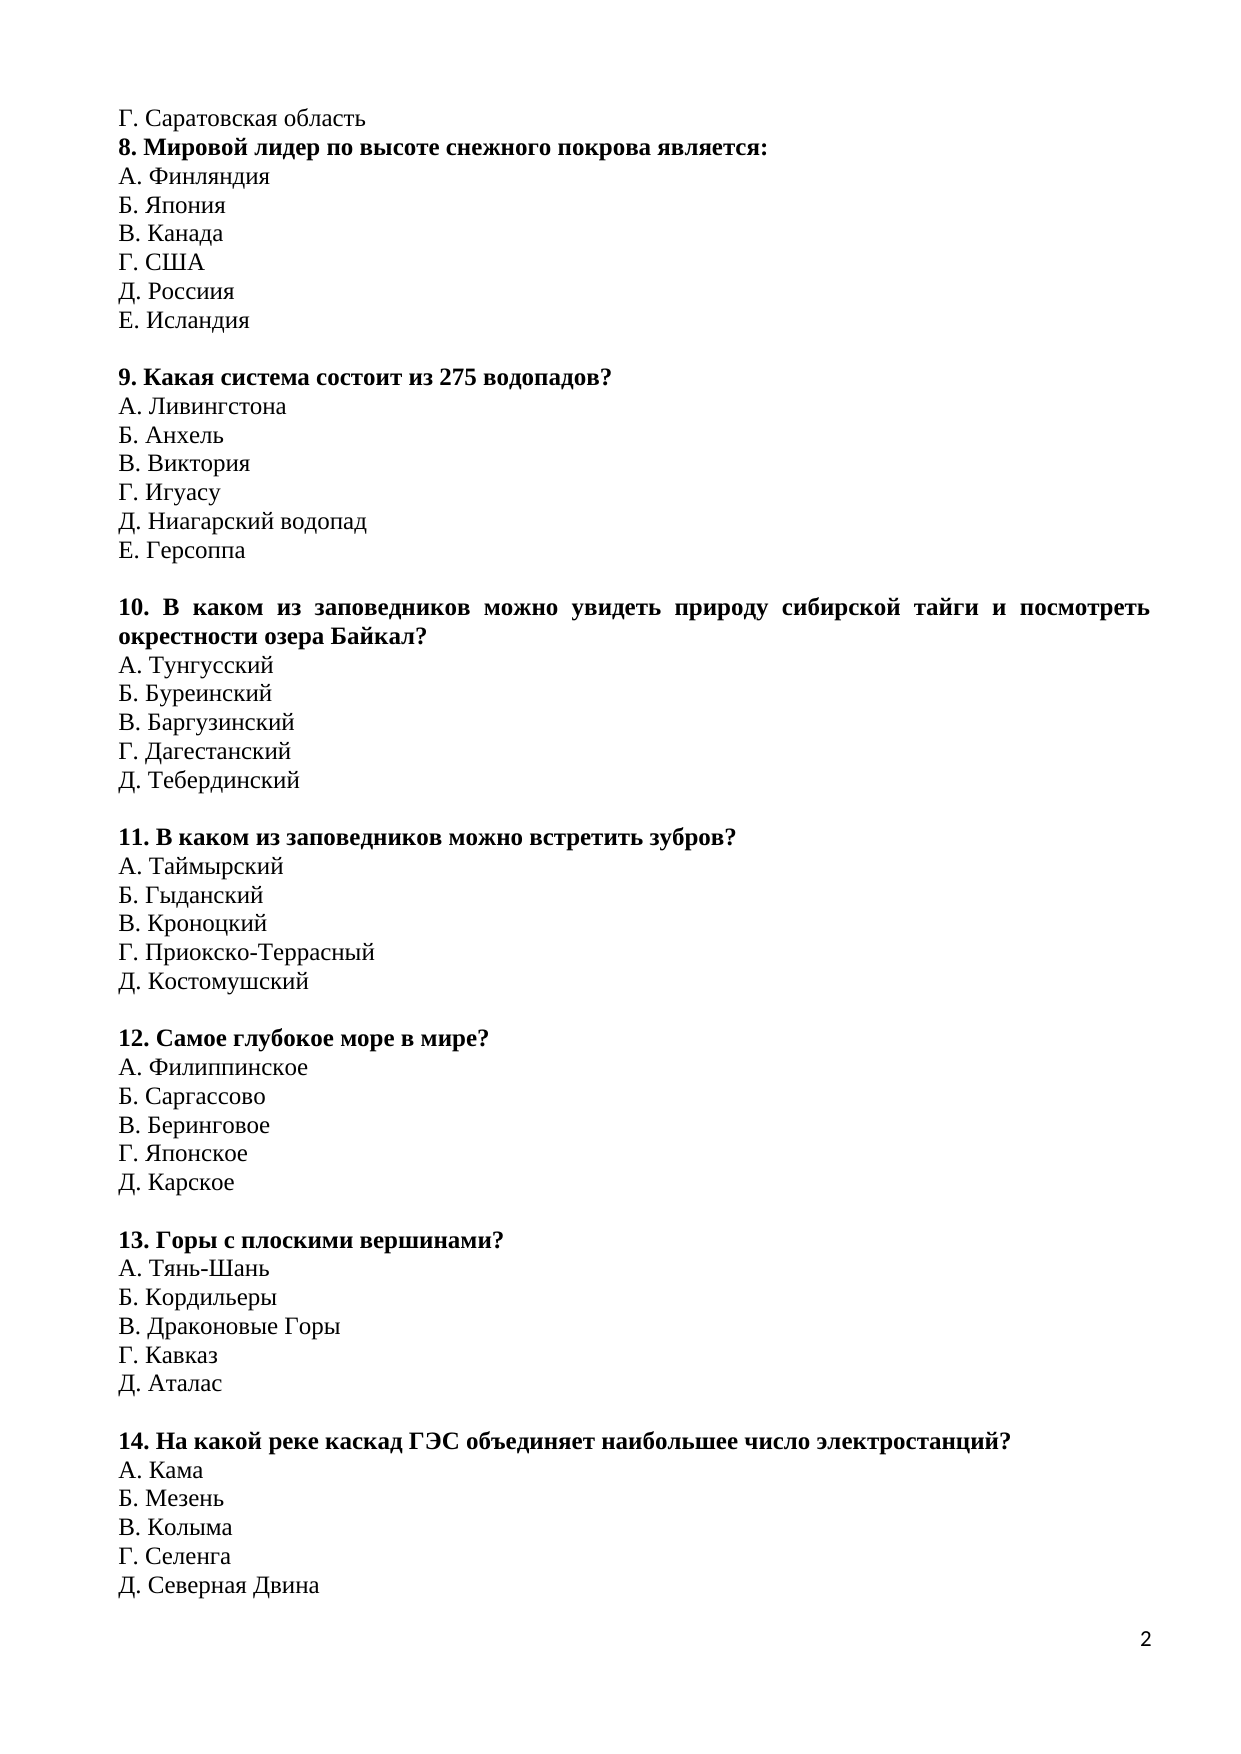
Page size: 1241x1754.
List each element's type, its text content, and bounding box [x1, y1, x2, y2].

text Д. Россиия [118, 276, 1152, 305]
text Д. Костомушский [118, 966, 1152, 995]
text Г. Игуасу [118, 477, 1152, 506]
text В. Драконовые Горы [118, 1311, 1152, 1340]
text Е. Исландия [118, 305, 1152, 333]
text В. Виктория [118, 448, 1152, 477]
text Б. Мезень [118, 1483, 1152, 1512]
text Д. Аталас [118, 1368, 1152, 1397]
text А. Филиппинское [118, 1052, 1152, 1081]
text Б. Анхель [118, 420, 1152, 448]
text Г. Селенга [118, 1541, 1152, 1570]
text А. Ливингстона [118, 391, 1152, 420]
text Г. Приокско-Террасный [118, 937, 1152, 966]
text Д. Ниагарский водопад [118, 506, 1152, 535]
text Б. Япония [118, 190, 1152, 218]
text 9. Какая система состоит из 275 водопадов? [118, 362, 1152, 391]
text В. Колыма [118, 1512, 1152, 1541]
text Б. Саргассово [118, 1081, 1152, 1110]
text В. Баргузинский [118, 707, 1152, 736]
text В. Кроноцкий [118, 908, 1152, 937]
text Д. Северная Двина [118, 1570, 1152, 1598]
text Д. Карское [118, 1167, 1152, 1196]
text Е. Герсоппа [118, 535, 1152, 563]
text 12. Самое глубокое море в мире? [118, 1023, 1152, 1052]
text Б. Гыданский [118, 880, 1152, 908]
text В. Беринговое [118, 1110, 1152, 1138]
text 13. Горы с плоскими вершинами? [118, 1225, 1152, 1253]
text А. Тунгусский [118, 650, 1152, 678]
text А. Тянь-Шань [118, 1253, 1152, 1282]
text А. Финляндия [118, 161, 1152, 190]
text Г. Дагестанский [118, 736, 1152, 765]
text Д. Тебердинский [118, 765, 1152, 793]
text Г. США [118, 247, 1152, 276]
text Б. Кордильеры [118, 1282, 1152, 1311]
text Г. Японское [118, 1138, 1152, 1167]
text 11. В каком из заповедников можно встретить зубров? [118, 822, 1152, 851]
text 8. Мировой лидер по высоте снежного покрова является: [118, 132, 1152, 161]
text В. Канада [118, 218, 1152, 247]
text А. Таймырский [118, 851, 1152, 880]
text Б. Буреинский [118, 678, 1152, 707]
text Г. Кавказ [118, 1340, 1152, 1368]
text 10. В каком из заповедников можно увидеть природу сибирской тайги и посмотреть окрестности озера Байкал? [118, 592, 1152, 650]
text 14. На какой реке каскад ГЭС объединяет наибольшее число электростанций? [118, 1426, 1152, 1455]
text А. Кама [118, 1455, 1152, 1483]
text Г. Саратовская область [118, 103, 1152, 132]
